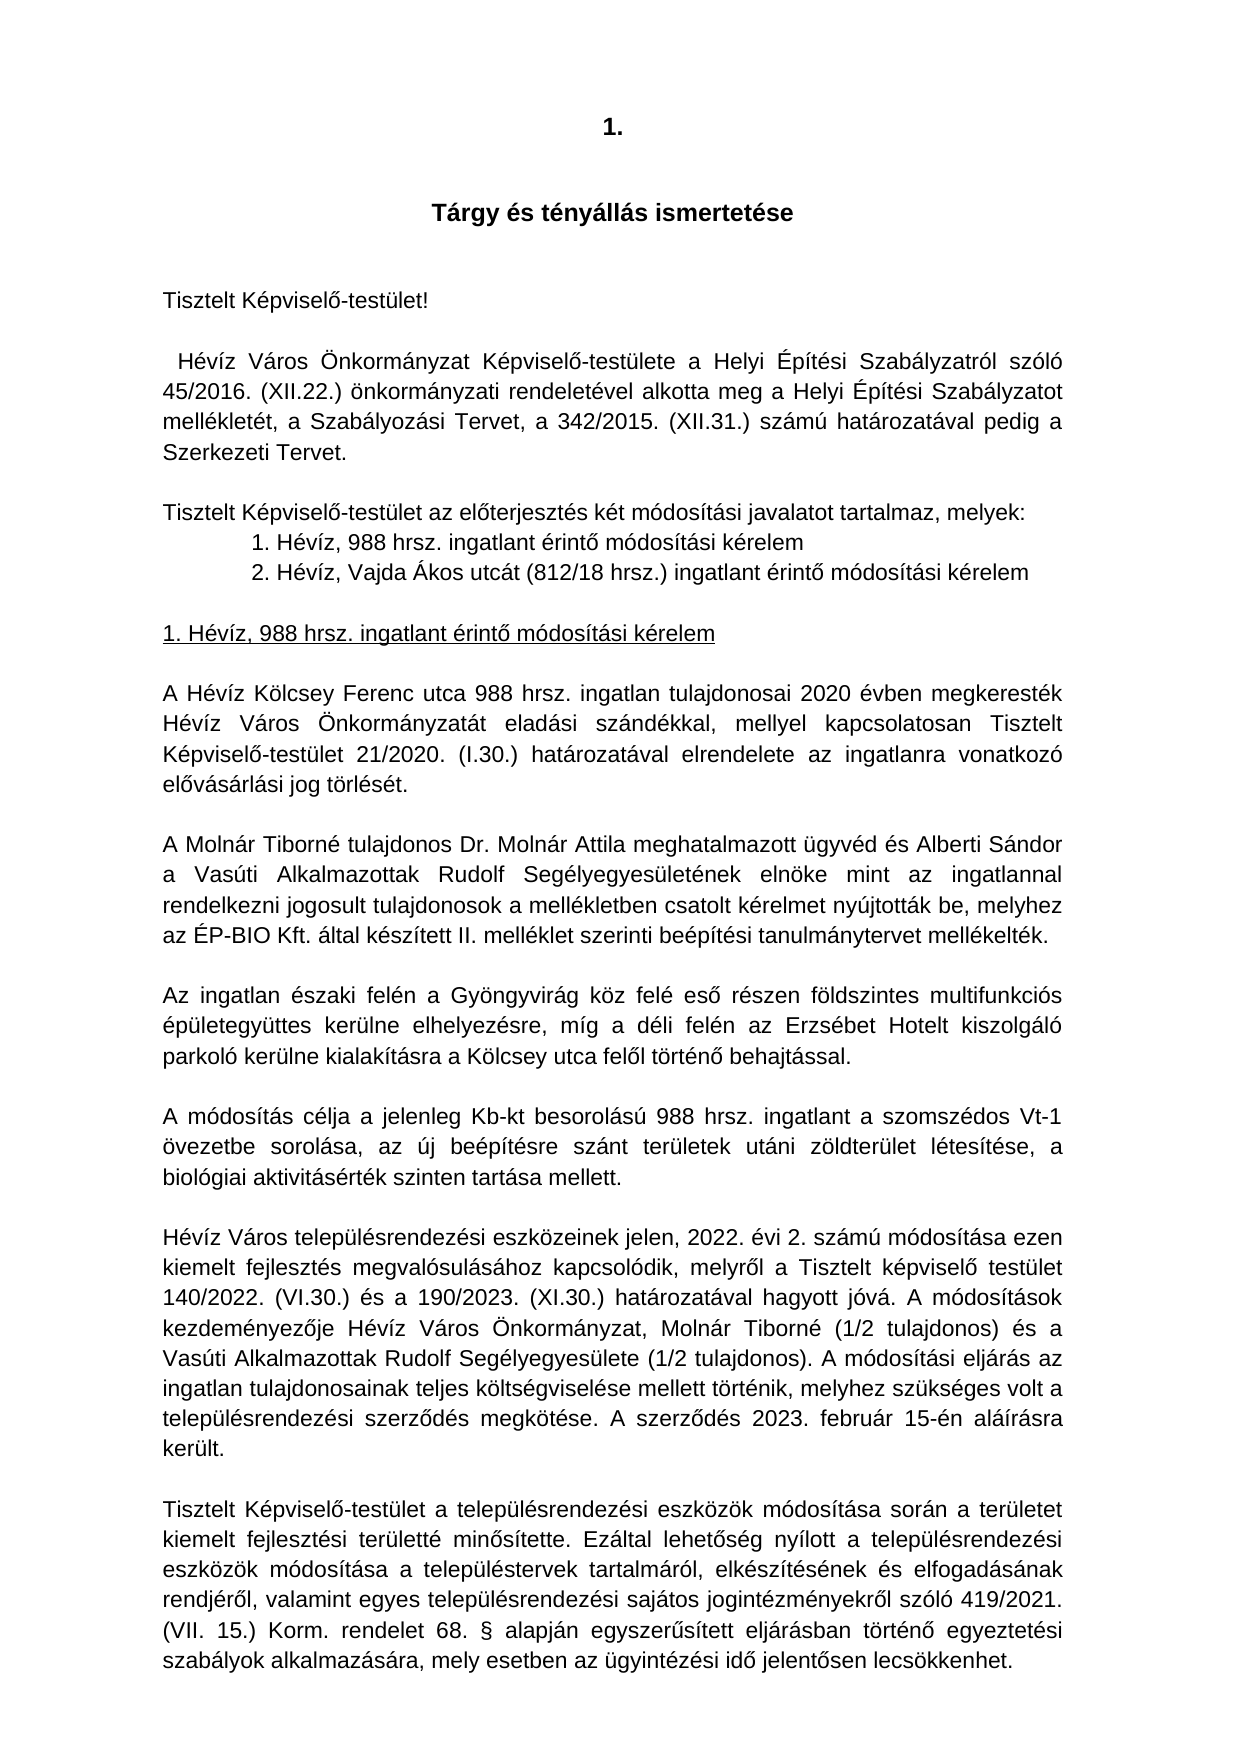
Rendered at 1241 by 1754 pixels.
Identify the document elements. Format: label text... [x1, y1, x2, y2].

text A módosítás célja a jelenleg Kb-kt besorolású 988 hrsz. ingatlant a szomszédos Vt-1 övezetbe sorolása, az új beépítésre szánt területek utáni zöldterület létesítése, a biológiai aktivitásérték szinten tartása mellett. [162, 1103, 1063, 1190]
text 1. Hévíz, 988 hrsz. ingatlant érintő módosítási kérelem [103, 620, 1063, 646]
text Tisztelt Képviselő-testület! [162, 287, 1063, 314]
text Tisztelt Képviselő-testület az előterjesztés két módosítási javalatot tartalmaz, melyek: [162, 499, 1063, 525]
text Az ingatlan északi felén a Gyöngyvirág köz felé eső részen földszintes multifunkciós épületegyüttes kerülne elhelyezésre, míg a déli felén az Erzsébet Hotelt kiszolgáló parkoló kerülne kialakításra a Kölcsey utca felől történő behajtással. [162, 982, 1063, 1069]
text Tisztelt Képviselő-testület a településrendezési eszközök módosítása során a területet kiemelt fejlesztési területté minősítette. Ezáltal lehetőség nyílott a településrendezési eszközök módosítása a településtervek tartalmáról, elkészítésének és elfogadásának rendjéről, valamint egyes településrendezési sajátos jogintézményekről szóló 419/2021. (VII. 15.) Korm. rendelet 68. § alapján egyszerűsített eljárásban történő egyeztetési szabályok alkalmazására, mely esetben az ügyintézési idő jelentősen lecsökkenhet. [162, 1496, 1063, 1673]
text A Molnár Tiborné tulajdonos Dr. Molnár Attila meghatalmazott ügyvéd és Alberti Sándor a Vasúti Alkalmazottak Rudolf Segélyegyesületének elnöke mint az ingatlannal rendelkezni jogosult tulajdonosok a mellékletben csatolt kérelmet nyújtották be, melyhez az ÉP-BIO Kft. által készített II. melléklet szerinti beépítési tanulmánytervet mellékelték. [162, 831, 1063, 948]
text A Hévíz Kölcsey Ferenc utca 988 hrsz. ingatlan tulajdonosai 2020 évben megkeresték Hévíz Város Önkormányzatát eladási szándékkal, mellyel kapcsolatosan Tisztelt Képviselő-testület 21/2020. (I.30.) határozatával elrendelete az ingatlanra vonatkozó elővásárlási jog törlését. [162, 680, 1063, 797]
text Hévíz Város Önkormányzat Képviselő-testülete a Helyi Építési Szabályzatról szóló 45/2016. (XII.22.) önkormányzati rendeletével alkotta meg a Helyi Építési Szabályzatot mellékletét, a Szabályozási Tervet, a 342/2015. (XII.31.) számú határozatával pedig a Szerkezeti Tervet. [162, 348, 1063, 465]
text 2. Hévíz, Vajda Ákos utcát (812/18 hrsz.) ingatlant érintő módosítási kérelem [251, 559, 1063, 586]
text Tárgy és tényállás ismertetése [162, 198, 1063, 227]
text 1. [162, 112, 1063, 141]
text 1. Hévíz, 988 hrsz. ingatlant érintő módosítási kérelem [236, 529, 1063, 556]
text Hévíz Város településrendezési eszközeinek jelen, 2022. évi 2. számú módosítása ezen kiemelt fejlesztés megvalósulásához kapcsolódik, melyről a Tisztelt képviselő testület 140/2022. (VI.30.) és a 190/2023. (XI.30.) határozatával hagyott jóvá. A módosítások kezdeményezője Hévíz Város Önkormányzat, Molnár Tiborné (1/2 tulajdonos) és a Vasúti Alkalmazottak Rudolf Segélyegyesülete (1/2 tulajdonos). A módosítási eljárás az ingatlan tulajdonosainak teljes költségviselése mellett történik, melyhez szükséges volt a településrendezési szerződés megkötése. A szerződés 2023. február 15-én aláírásra került. [162, 1224, 1063, 1462]
